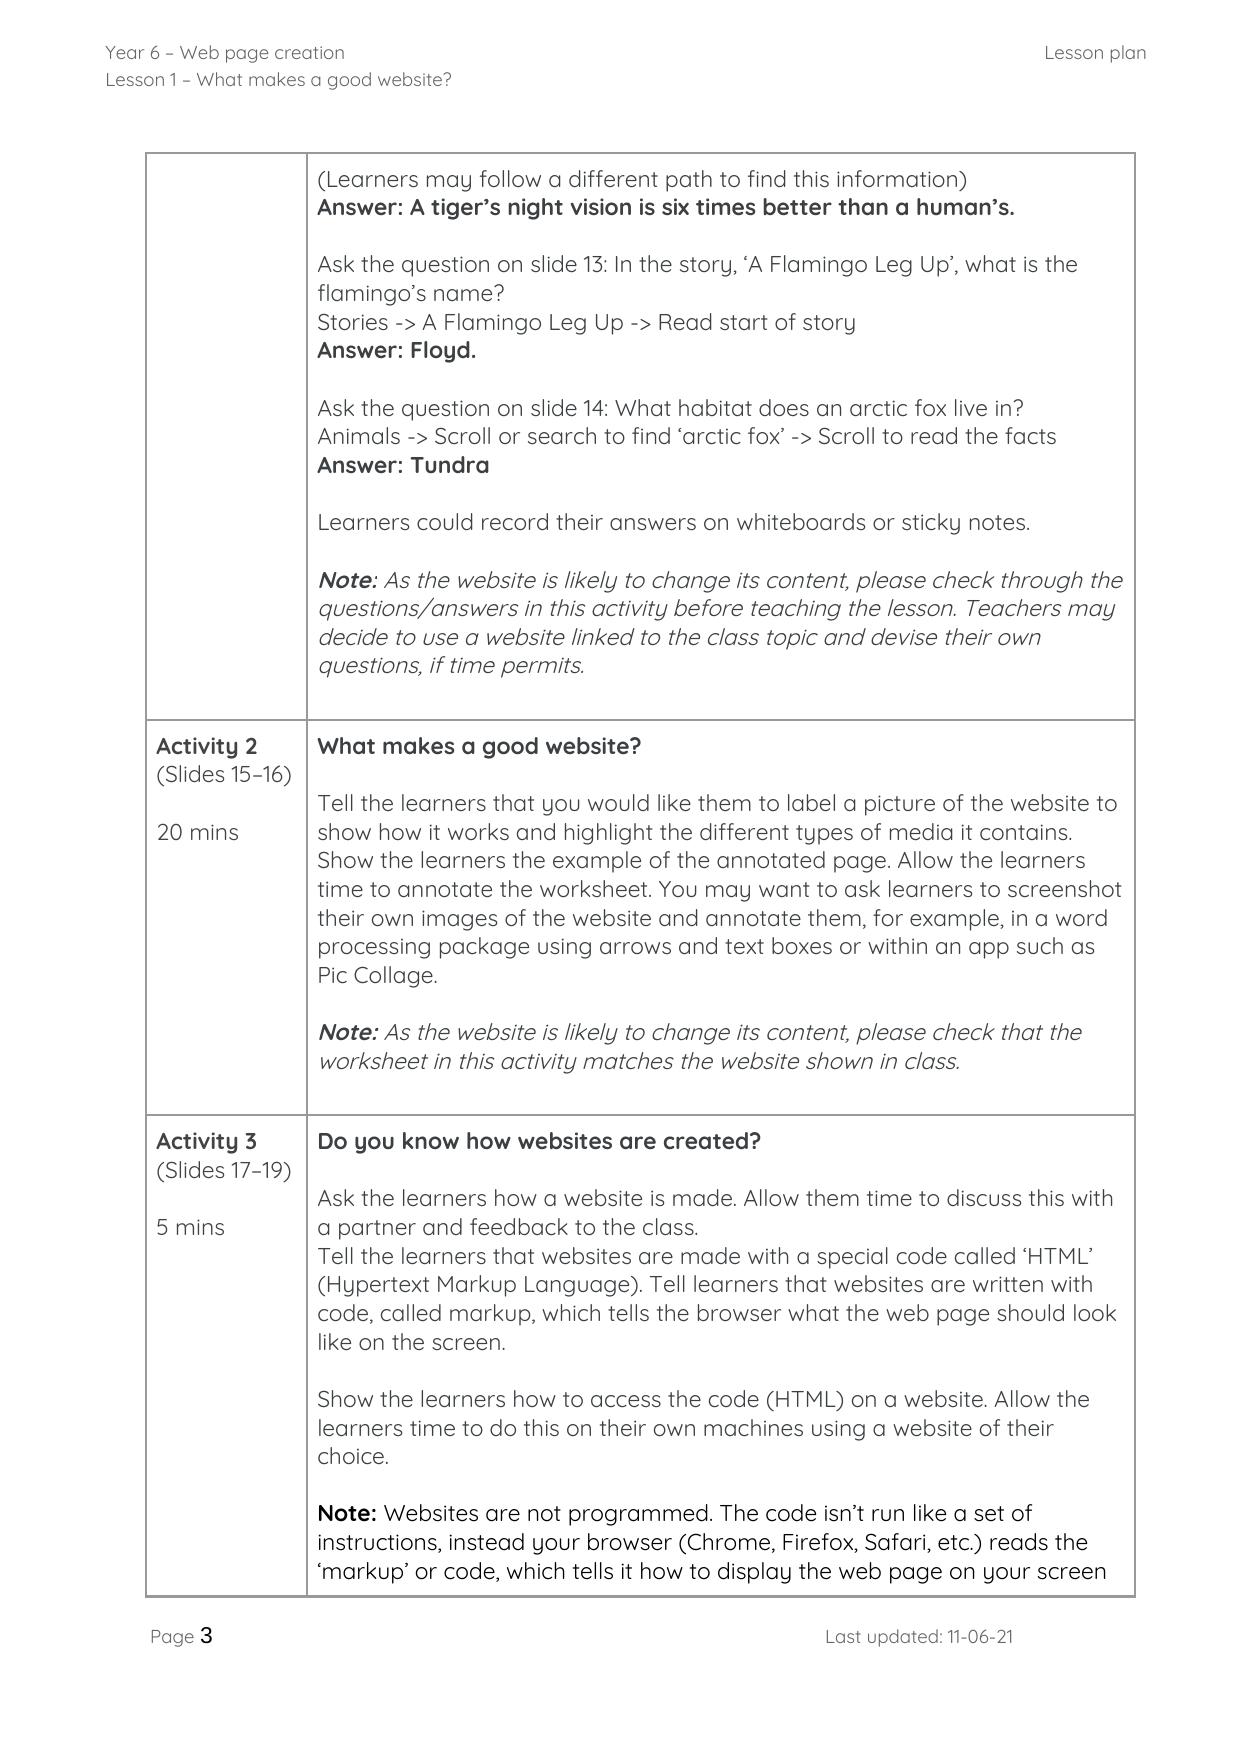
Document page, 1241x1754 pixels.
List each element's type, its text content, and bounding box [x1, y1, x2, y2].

table_cell Activity 2 (Slides 15–16) 20 mins [147, 721, 306, 1114]
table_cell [308, 154, 1134, 719]
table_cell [147, 154, 306, 719]
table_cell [308, 1116, 1134, 1595]
table_cell What makes a good website? Tell the learners that you would like them to label a picture of the website to show how it works and highlight the different types of media it contains. Show the learners the example of the annotated page. Allow the learners time to annotate the worksheet. You may want to ask learners to screenshot their own images of the website and annotate them, for example, in a word processing package using arrows and text boxes or within an app such as Pic Collage. Note: As the website is likely to change its content, please check that the worksheet in this activity matches the website shown in class. [308, 721, 1134, 1114]
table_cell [147, 1116, 306, 1595]
